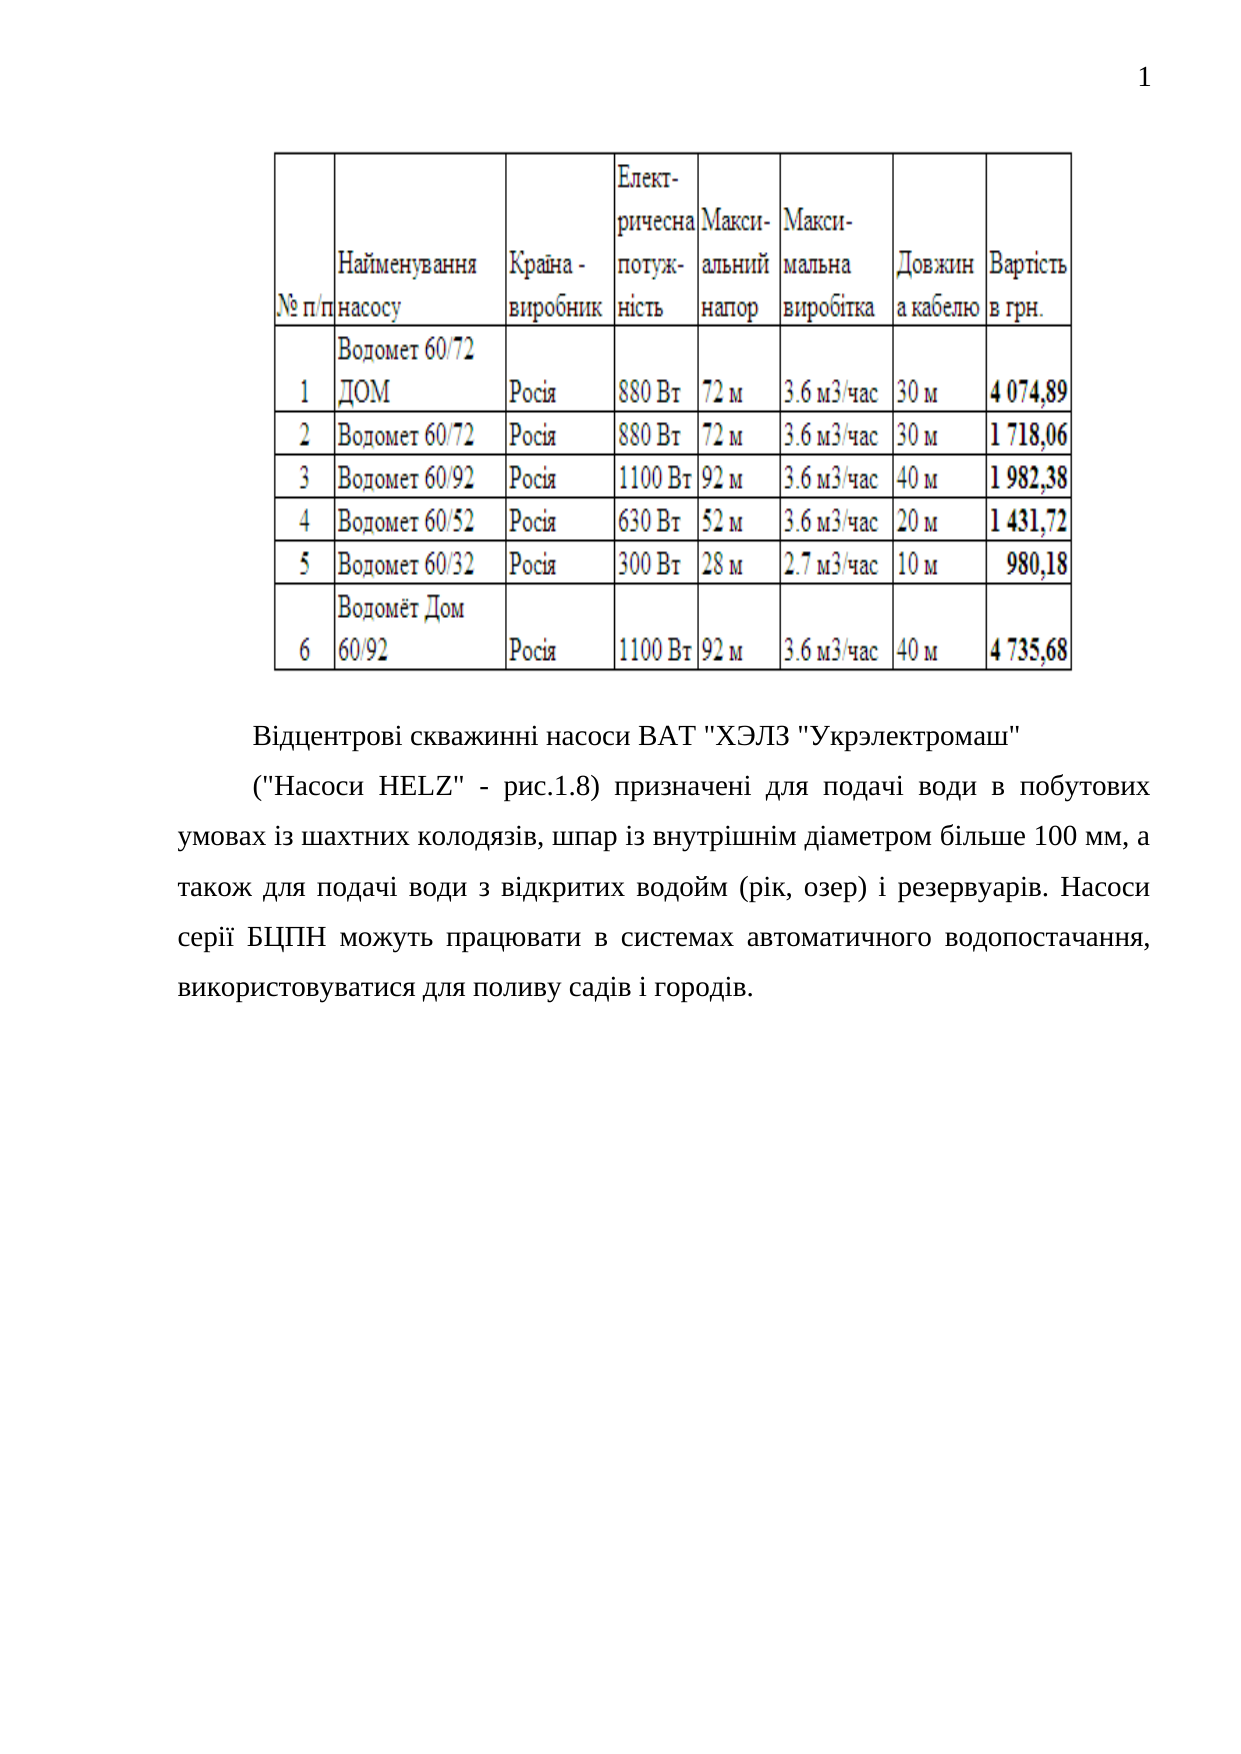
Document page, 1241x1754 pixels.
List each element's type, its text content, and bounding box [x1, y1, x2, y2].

text ("Насоси HELZ" - рис.1.8) призначені для подачі води в побутових умовах із шахтних колодязів, шпар із внутрішнім діаметром більше 100 мм, а також для подачі води з відкритих водойм (рік, озер) і резервуарів. Насоси серії БЦПН можуть працювати в системах автоматичного водопостачання, використовуватися для поливу садів і городів. [177, 768, 1152, 1003]
picture [252, 118, 1100, 706]
text Відцентрові скважинні насоси ВАТ "ХЭЛЗ "Укрэлектромаш" [177, 718, 1152, 751]
